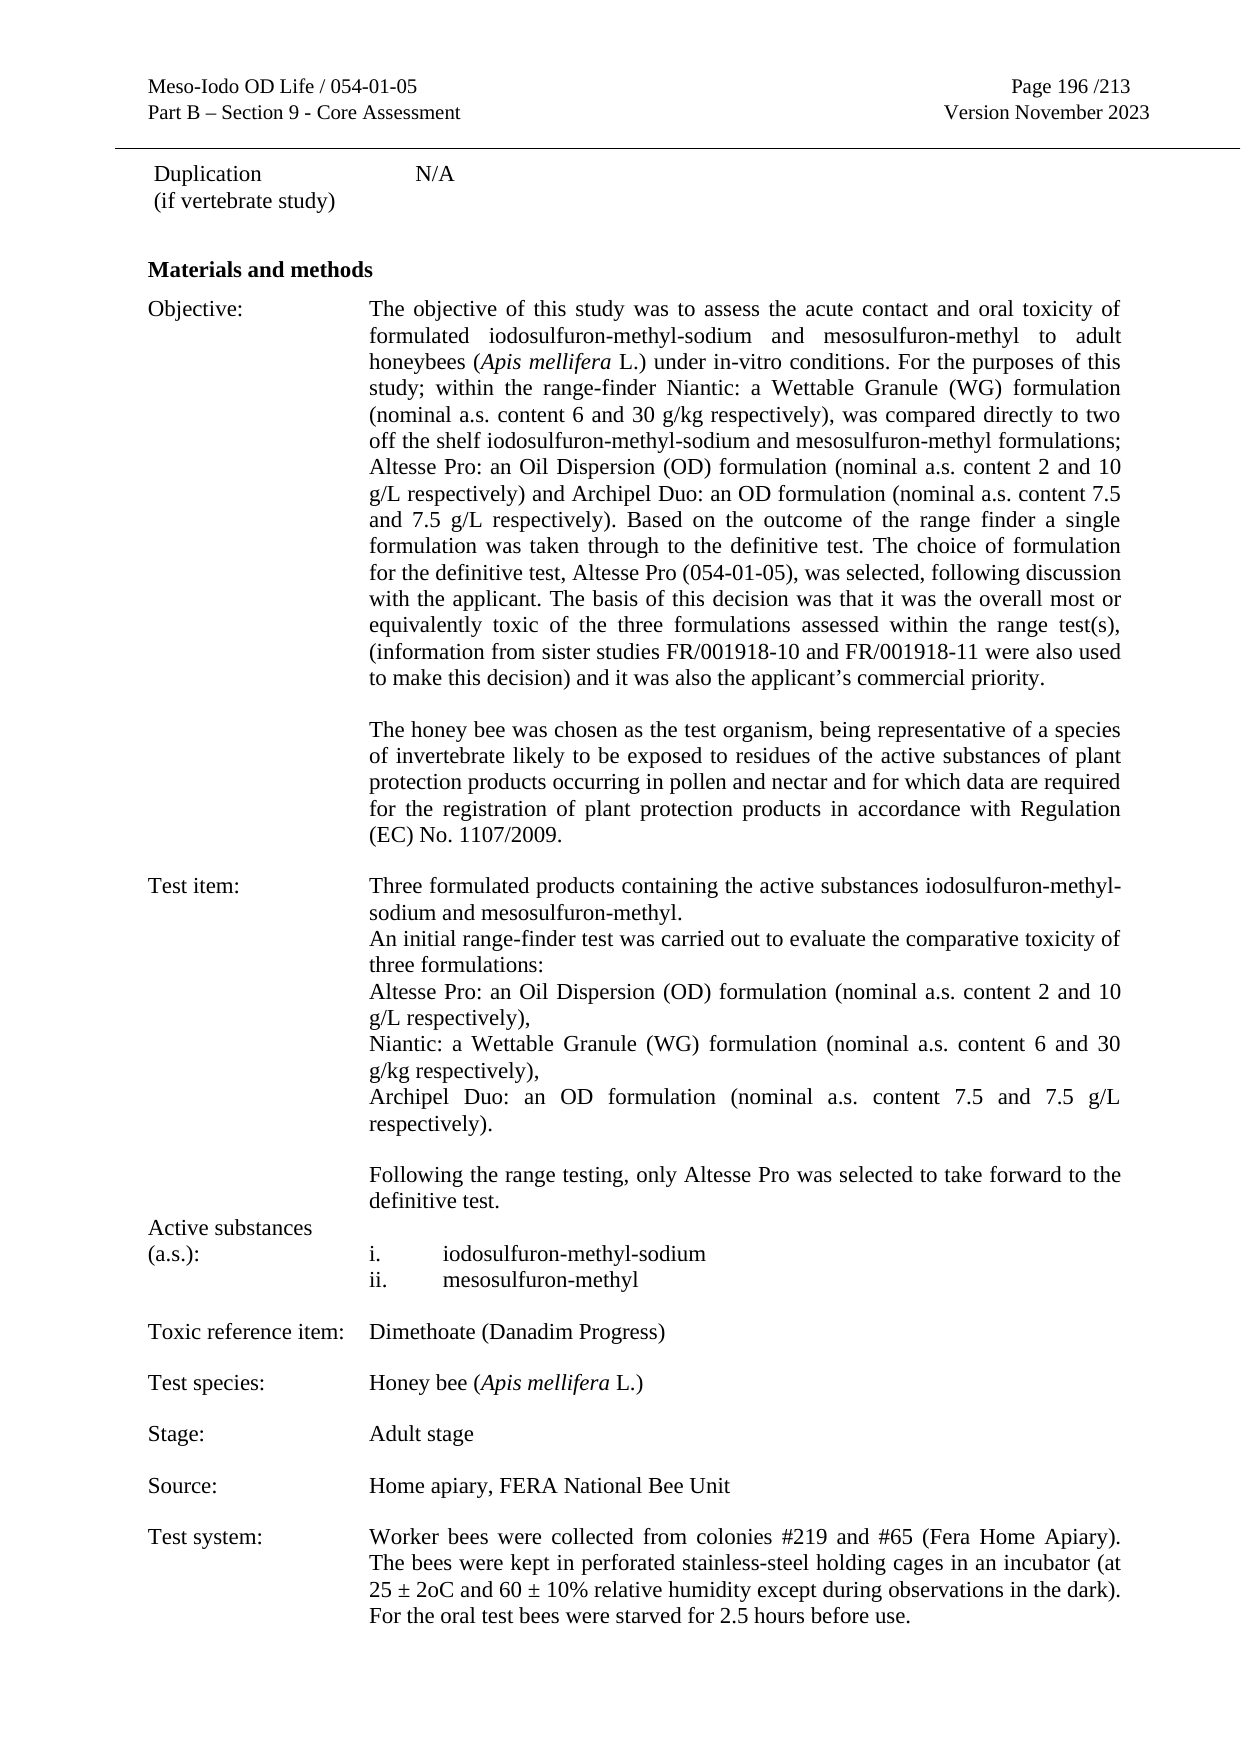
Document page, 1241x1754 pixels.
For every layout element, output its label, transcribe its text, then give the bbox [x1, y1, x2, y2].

text Stage: Adult stage [148, 1420, 1122, 1447]
text Archipel Duo: an OD formulation (nominal a.s. content 7.5 and 7.5 g/L respectively). [369, 1083, 1122, 1136]
text Test species: Honey bee (Apis mellifera L.) [148, 1369, 1122, 1395]
text An initial range-finder test was carried out to evaluate the comparative toxicity of three formulations: [369, 925, 1122, 978]
text Source: Home apiary, FERA National Bee Unit [148, 1472, 1122, 1498]
text Materials and methods [148, 256, 1122, 283]
text ii. mesosulfuron-methyl [295, 1266, 1122, 1293]
text Altesse Pro: an Oil Dispersion (OD) formulation (nominal a.s. content 2 and 10 g/L respectively), [369, 978, 1122, 1031]
text Following the range testing, only Altesse Pro was selected to take forward to the definitive test. [369, 1161, 1122, 1214]
text Test system: Worker bees were collected from colonies #219 and #65 (Fera Home Apiary). The bees were kept in perforated stainless-steel holding cages in an incubator (at 25 ± 2oC and 60 ± 10% relative humidity except during observations in the dark). For the oral test bees were starved for 2.5 hours before use. [148, 1523, 1122, 1628]
text (a.s.): i. iodosulfuron-methyl-sodium [148, 1240, 1122, 1266]
text The honey bee was chosen as the test organism, being representative of a species of invertebrate likely to be exposed to residues of the active substances of plant protection products occurring in pollen and nectar and for which data are required for the registration of plant protection products in accordance with Regulation (EC) No. 1107/2009. [369, 716, 1122, 847]
text Test item: Three formulated products containing the active substances iodosulfuron-methyl-sodium and mesosulfuron-methyl. [148, 872, 1122, 925]
text Active substances [148, 1214, 1122, 1240]
text Objective: The objective of this study was to assess the acute contact and oral toxicity of formulated iodosulfuron-methyl-sodium and mesosulfuron-methyl to adult honeybees (Apis mellifera L.) under in-vitro conditions. For the purposes of this study; within the range-finder Niantic: a Wettable Granule (WG) formulation (nominal a.s. content 6 and 30 g/kg respectively), was compared directly to two off the shelf iodosulfuron-methyl-sodium and mesosulfuron-methyl formulations; Altesse Pro: an Oil Dispersion (OD) formulation (nominal a.s. content 2 and 10 g/L respectively) and Archipel Duo: an OD formulation (nominal a.s. content 7.5 and 7.5 g/L respectively). Based on the outcome of the range finder a single formulation was taken through to the definitive test. The choice of formulation for the definitive test, Altesse Pro (054-01-05), was selected, following discussion with the applicant. The basis of this decision was that it was the overall most or equivalently toxic of the three formulations assessed within the range test(s), (information from sister studies FR/001918-10 and FR/001918-11 were also used to make this decision) and it was also the applicant’s commercial priority. [148, 295, 1122, 691]
text Niantic: a Wettable Granule (WG) formulation (nominal a.s. content 6 and 30 g/kg respectively), [369, 1031, 1122, 1083]
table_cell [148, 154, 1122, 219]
text Toxic reference item: Dimethoate (Danadim Progress) [148, 1318, 1122, 1344]
